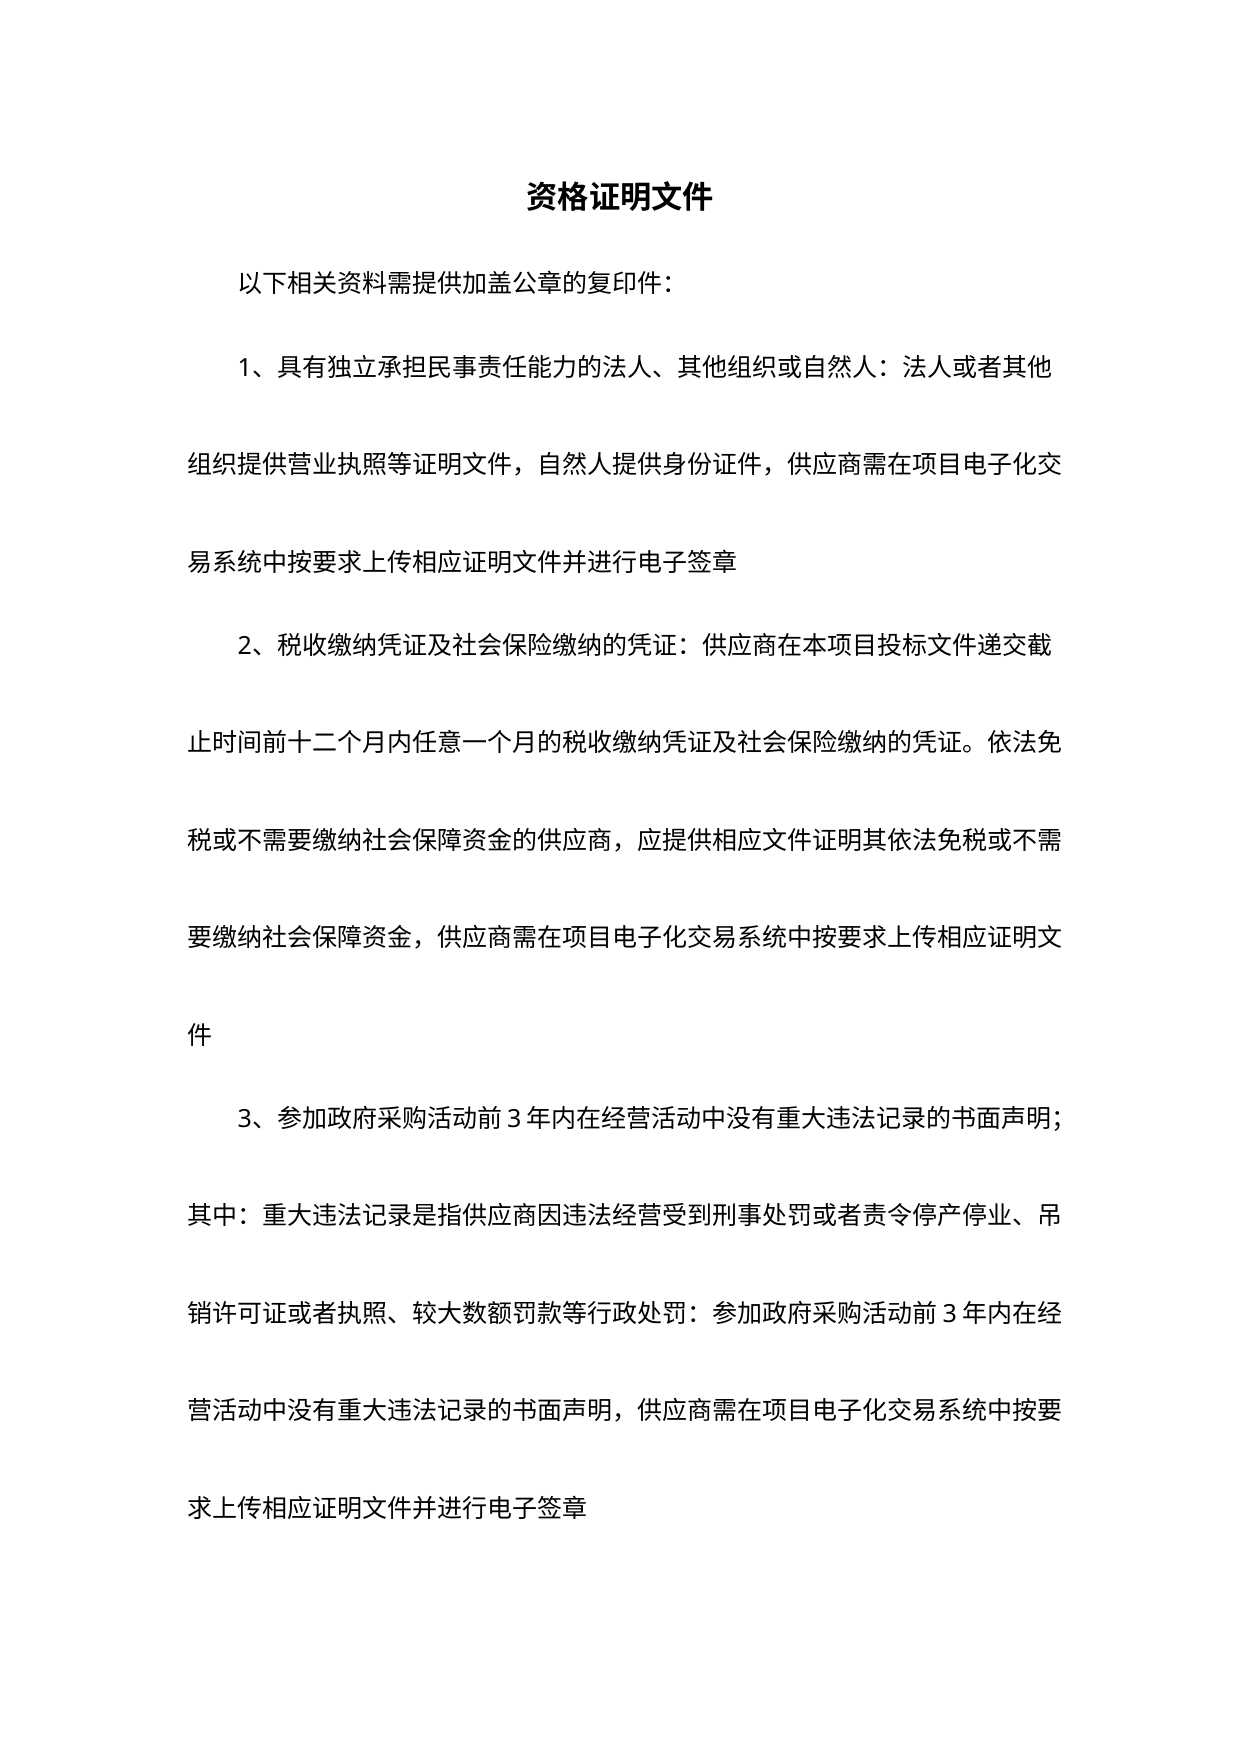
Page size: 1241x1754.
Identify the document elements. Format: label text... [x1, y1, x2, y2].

text 2、税收缴纳凭证及社会保险缴纳的凭证：供应商在本项目投标文件递交截止时间前十二个月内任意一个月的税收缴纳凭证及社会保险缴纳的凭证。依法免税或不需要缴纳社会保障资金的供应商，应提供相应文件证明其依法免税或不需要缴纳社会保障资金，供应商需在项目电子化交易系统中按要求上传相应证明文件 [187, 611, 1073, 1066]
text 3、参加政府采购活动前3年内在经营活动中没有重大违法记录的书面声明；其中：重大违法记录是指供应商因违法经营受到刑事处罚或者责令停产停业、吊销许可证或者执照、较大数额罚款等行政处罚：参加政府采购活动前3年内在经营活动中没有重大违法记录的书面声明，供应商需在项目电子化交易系统中按要求上传相应证明文件并进行电子签章 [187, 1084, 1073, 1539]
list 以下相关资料需提供加盖公章的复印件： [187, 249, 1053, 314]
text 资格证明文件 [187, 162, 1053, 227]
text 1、具有独立承担民事责任能力的法人、其他组织或自然人：法人或者其他组织提供营业执照等证明文件，自然人提供身份证件，供应商需在项目电子化交易系统中按要求上传相应证明文件并进行电子签章 [187, 333, 1073, 593]
